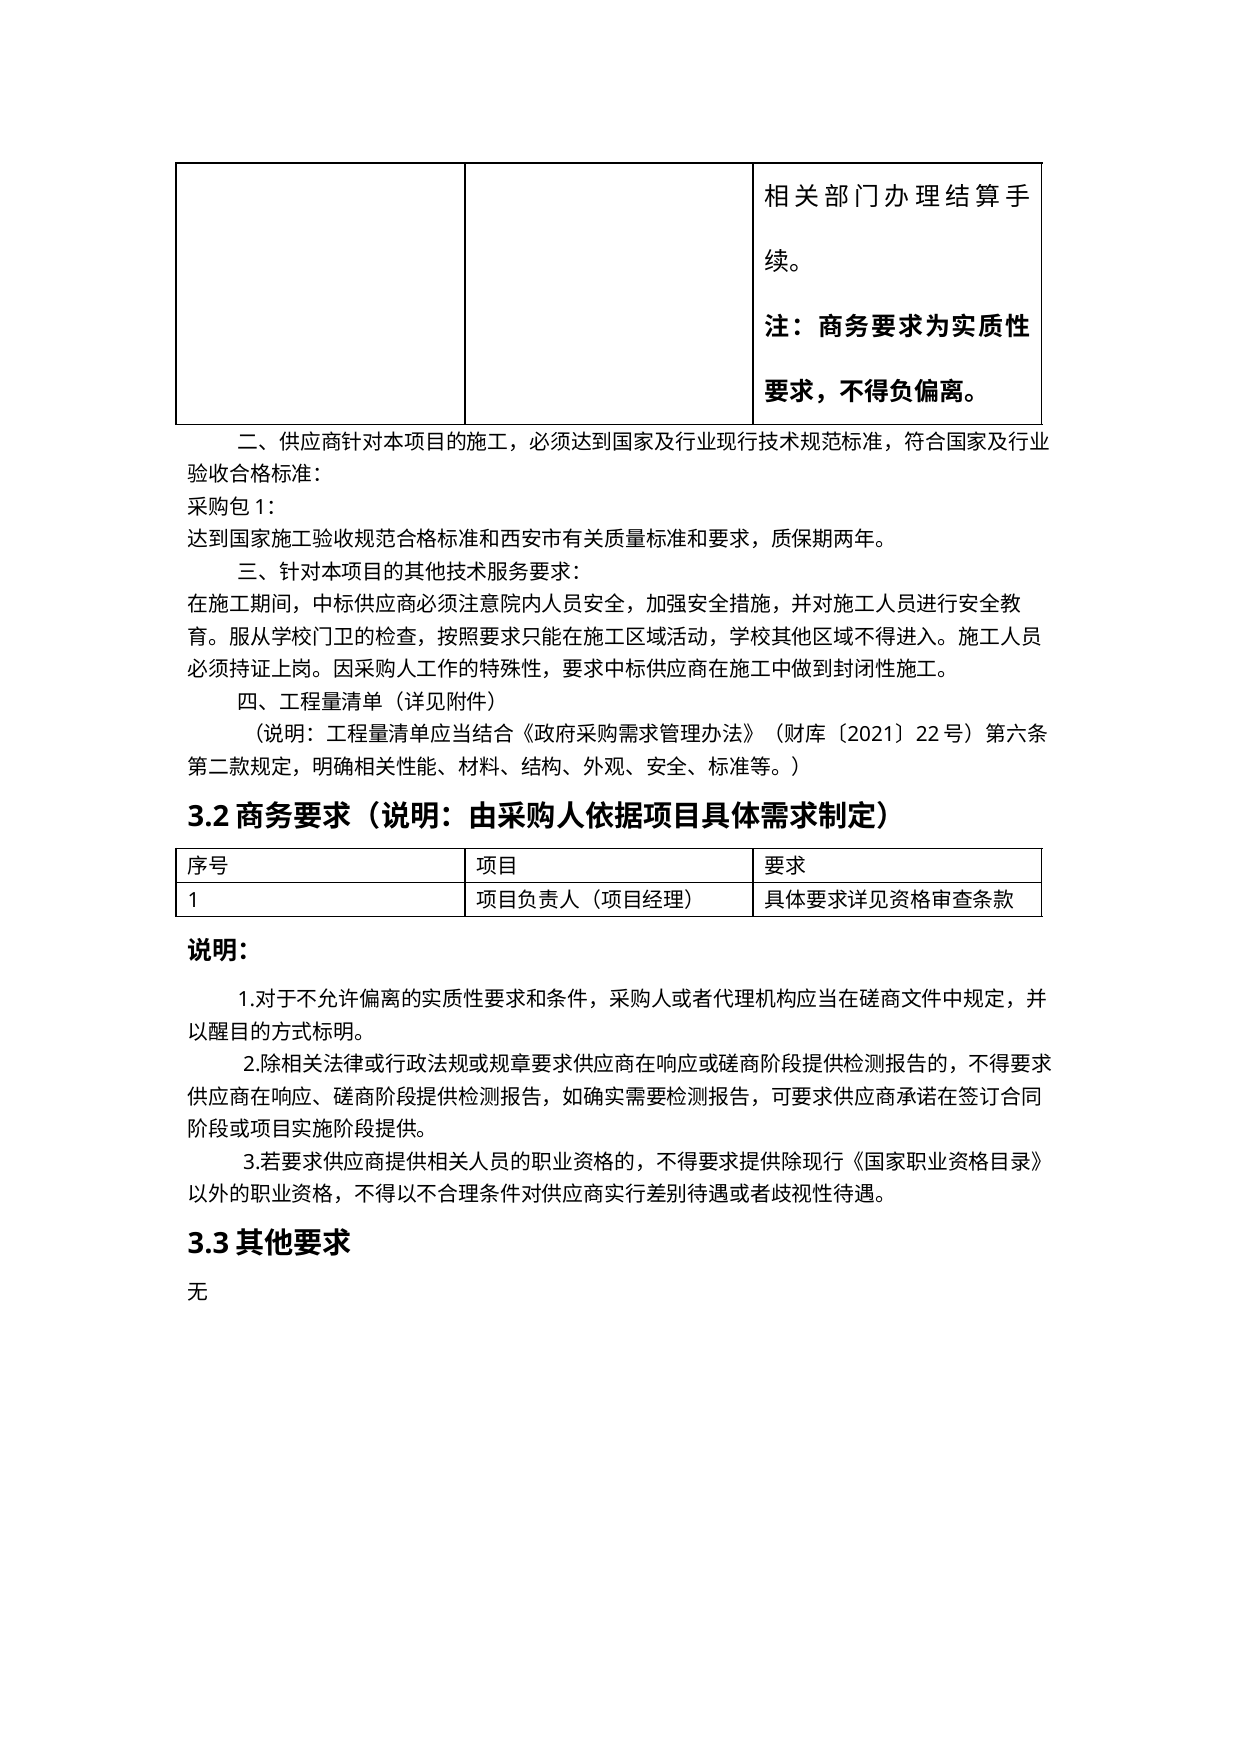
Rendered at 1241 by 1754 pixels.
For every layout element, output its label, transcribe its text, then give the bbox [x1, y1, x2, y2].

table_header 序号 [177, 849, 464, 882]
text 在施工期间，中标供应商必须注意院内人员安全，加强安全措施，并对施工人员进行安全教育。服从学校门卫的检查，按照要求只能在施工区域活动，学校其他区域不得进入。施工人员必须持证上岗。因采购人工作的特殊性，要求中标供应商在施工中做到封闭性施工。 [187, 588, 1053, 685]
text 三、针对本项目的其他技术服务要求： [187, 555, 1053, 588]
table_cell 1 [177, 883, 464, 916]
text 3.若要求供应商提供相关人员的职业资格的，不得要求提供除现行《国家职业资格目录》以外的职业资格，不得以不合理条件对供应商实行差别待遇或者歧视性待遇。 [187, 1145, 1053, 1210]
text 四、工程量清单（详见附件） [187, 685, 1053, 718]
text 1.对于不允许偏离的实质性要求和条件，采购人或者代理机构应当在磋商文件中规定，并以醒目的方式标明。 [187, 982, 1053, 1047]
text 采购包1： [187, 490, 1053, 523]
text 2.除相关法律或行政法规或规章要求供应商在响应或磋商阶段提供检测报告的，不得要求供应商在响应、磋商阶段提供检测报告，如确实需要检测报告，可要求供应商承诺在签订合同阶段或项目实施阶段提供。 [187, 1047, 1053, 1145]
table_header 要求 [754, 849, 1041, 882]
table_cell 具体要求详见资格审查条款 [754, 883, 1041, 916]
text 说明： [187, 917, 1053, 982]
text 达到国家施工验收规范合格标准和西安市有关质量标准和要求，质保期两年。 [187, 523, 1053, 555]
table_cell [466, 164, 752, 423]
text 3.2商务要求（说明：由采购人依据项目具体需求制定） [187, 783, 1053, 848]
text 3.3其他要求 [187, 1210, 1053, 1275]
table_cell 1 [177, 164, 464, 423]
text （说明：工程量清单应当结合《政府采购需求管理办法》（财库〔2021〕22号）第六条第二款规定，明确相关性能、材料、结构、外观、安全、标准等。） [187, 718, 1053, 783]
text 无 [187, 1275, 1053, 1307]
table_cell 项目负责人（项目经理） [466, 883, 752, 916]
table_header 项目 [466, 849, 752, 882]
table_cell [754, 164, 1041, 423]
text 二、供应商针对本项目的施工，必须达到国家及行业现行技术规范标准，符合国家及行业验收合格标准： [187, 425, 1053, 490]
